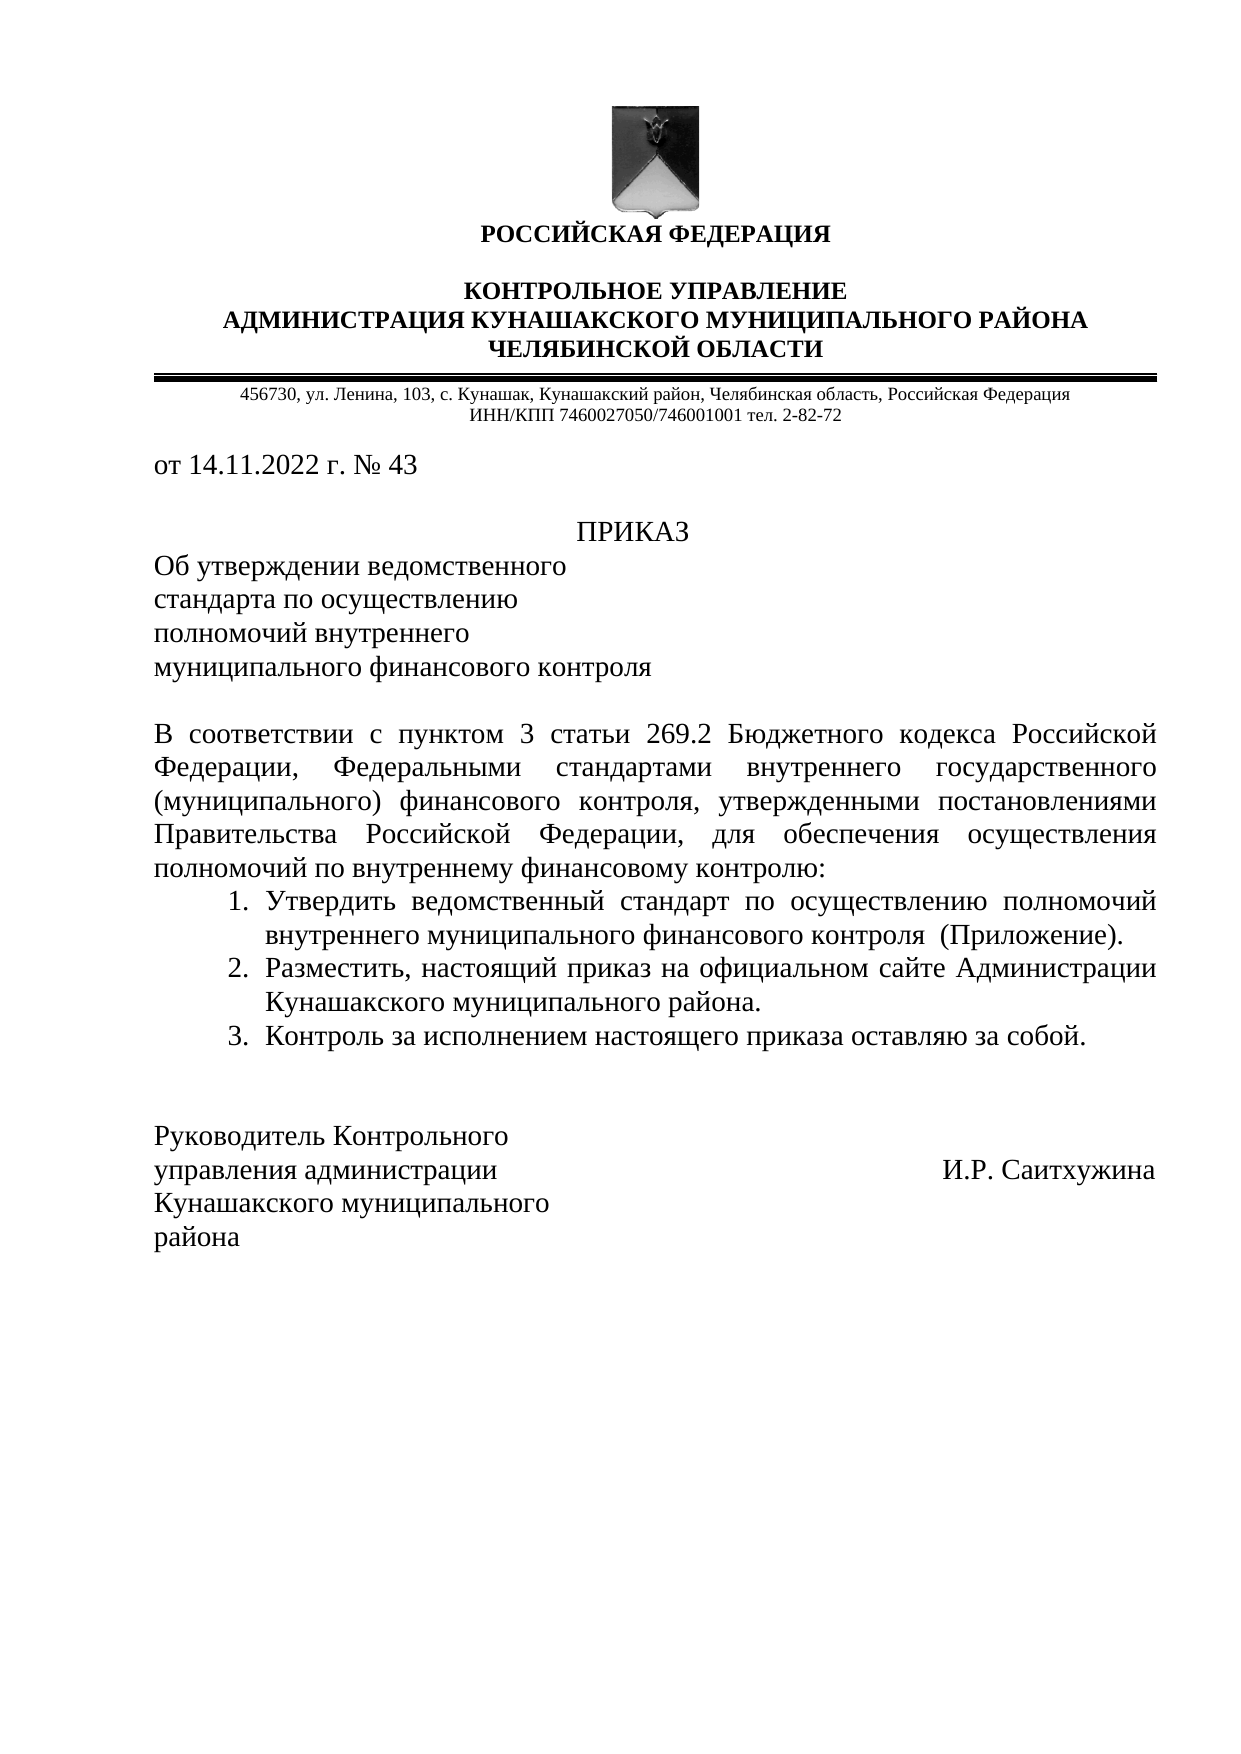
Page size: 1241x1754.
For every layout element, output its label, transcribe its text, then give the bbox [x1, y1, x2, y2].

list Контроль за исполнением настоящего приказа оставляю за собой. [227, 1018, 1157, 1051]
picture [611, 106, 700, 219]
text КОНТРОЛЬНОЕ УПРАВЛЕНИЕ [153, 276, 1157, 305]
text Кунашакского муниципального [153, 1185, 1157, 1219]
text от 14.11.2022 г. № 43 [153, 447, 1157, 481]
text В соответствии с пунктом 3 статьи 269.2 Бюджетного кодекса Российской Федерации, Федеральными стандартами внутреннего государственного (муниципального) финансового контроля, утвержденными постановлениями Правительства Российской Федерации, для обеспечения осуществления полномочий по внутреннему финансовому контролю: [153, 716, 1157, 883]
text ЧЕЛЯБИНСКОЙ ОБЛАСТИ [153, 334, 1157, 382]
list Разместить, настоящий приказ на официальном сайте Администрации Кунашакского муниципального района. [227, 951, 1157, 1018]
text РОССИЙСКАЯ ФЕДЕРАЦИЯ [153, 219, 1157, 248]
text полномочий внутреннего [153, 615, 1157, 649]
text муниципального финансового контроля [153, 649, 1157, 682]
text Руководитель Контрольного [153, 1118, 1157, 1152]
text ИНН/КПП 7460027050/746001001 тел. 2-82-72 [153, 404, 1157, 426]
text 456730, ул. Ленина, 103, с. Кунашак, Кунашакский район, Челябинская область, Российская Федерация [153, 382, 1157, 404]
text ПРИКАЗ [153, 514, 1157, 548]
text АДМИНИСТРАЦИЯ КУНАШАКСКОГО МУНИЦИПАЛЬНОГО РАЙОНА [153, 305, 1157, 334]
text стандарта по осуществлению [153, 582, 1157, 615]
text района [153, 1219, 1157, 1252]
text Об утверждении ведомственного [153, 548, 1157, 582]
text управления администрации И.Р. Саитхужина [153, 1152, 1157, 1185]
list Утвердить ведомственный стандарт по осуществлению полномочий внутреннего муниципального финансового контроля (Приложение). [227, 883, 1157, 951]
